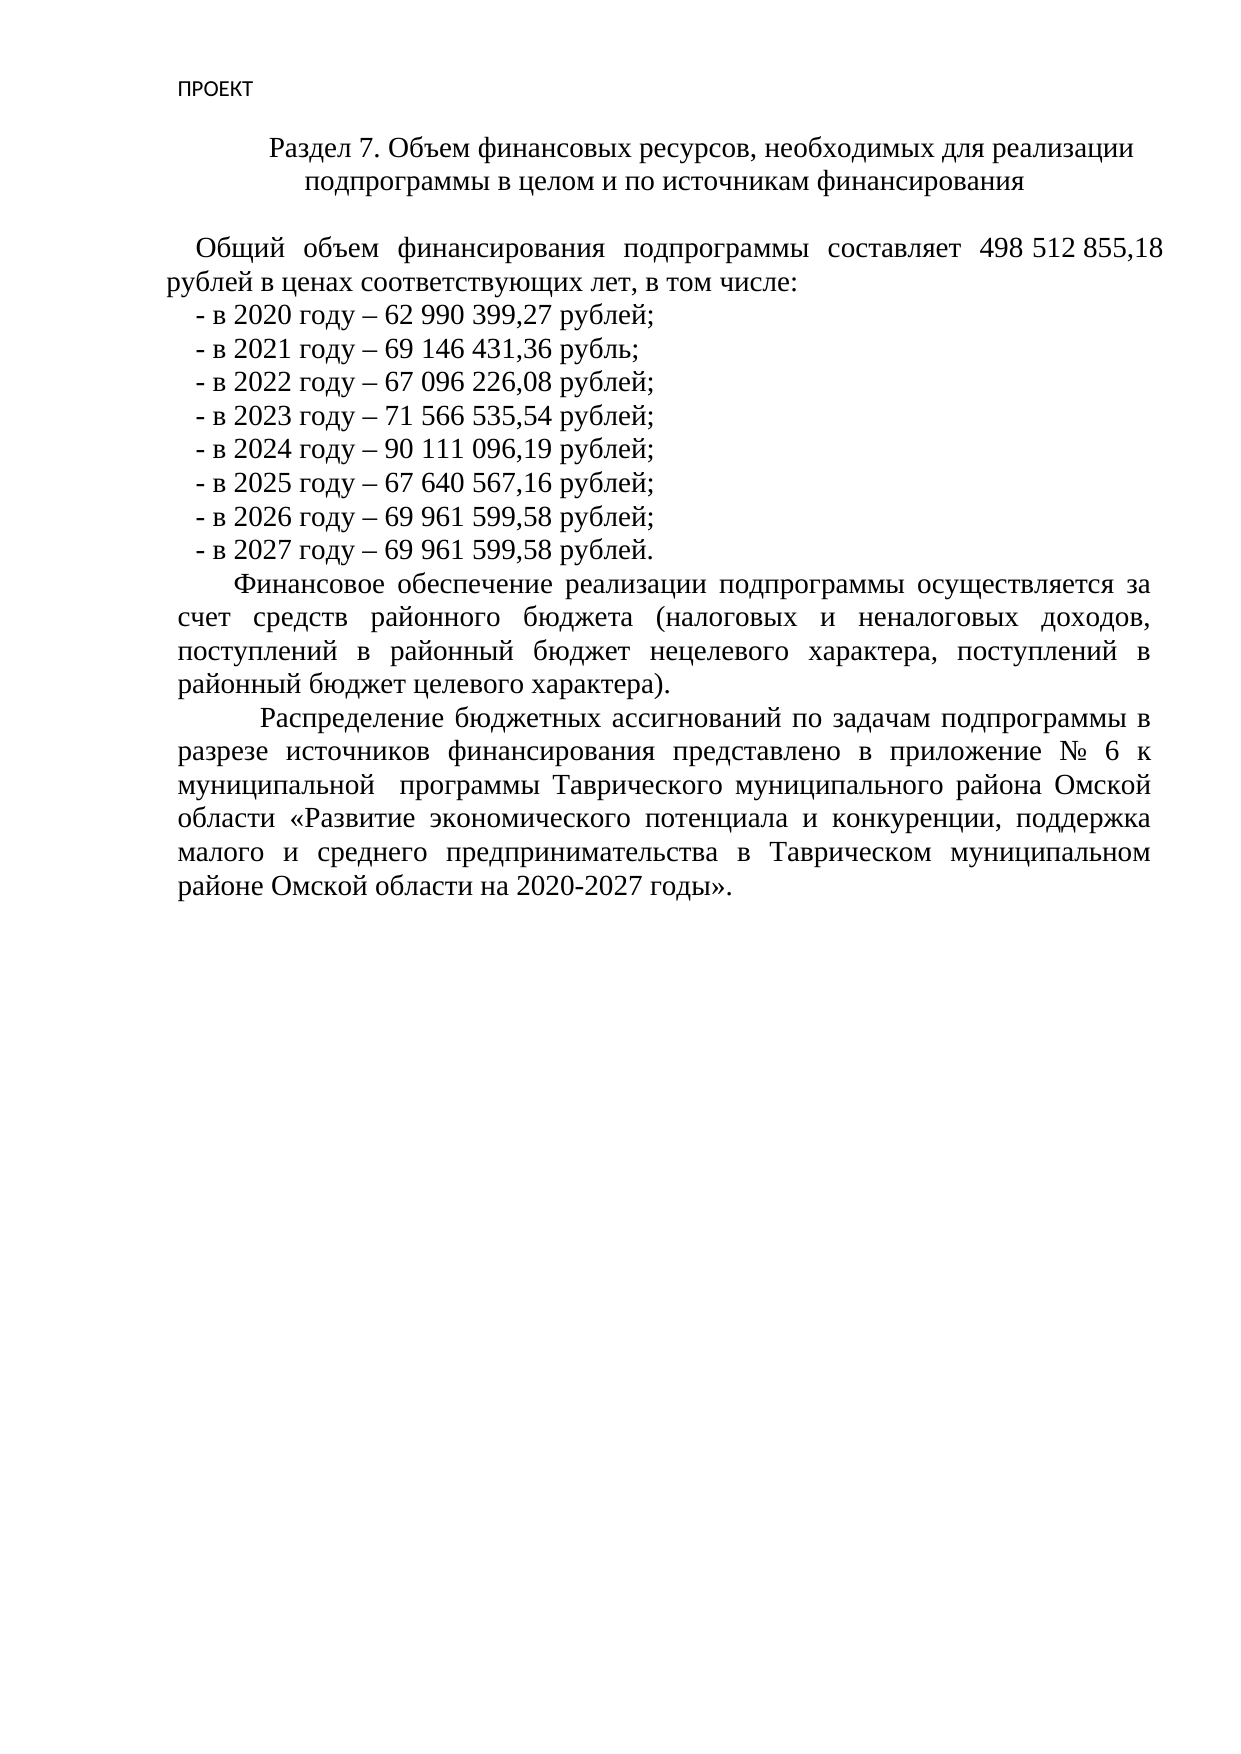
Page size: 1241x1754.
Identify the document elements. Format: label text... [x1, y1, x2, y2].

text - в 2024 году – 90 111 096,19 рублей; [177, 432, 1152, 465]
text - в 2021 году – 69 146 431,36 рубль; [177, 331, 1152, 364]
text Распределение бюджетных ассигнований по задачам подпрограммы в разрезе источников финансирования представлено в приложение № 6 к муниципальной программы Таврического муниципального района Омской области «Развитие экономического потенциала и конкуренции, поддержка малого и среднего предпринимательства в Таврическом муниципальном районе Омской области на 2020-2027 годы». [177, 700, 1152, 901]
text - в 2026 году – 69 961 599,58 рублей; [177, 499, 1152, 532]
text - в 2023 году – 71 566 535,54 рублей; [177, 398, 1152, 432]
text Раздел 7. Объем финансовых ресурсов, необходимых для реализации подпрограммы в целом и по источникам финансирования [177, 130, 1152, 197]
text Общий объем финансирования подпрограммы составляет 498 512 855,18 рублей в ценах соответствующих лет, в том числе: [166, 230, 1163, 297]
text Финансовое обеспечение реализации подпрограммы осуществляется за счет средств районного бюджета (налоговых и неналоговых доходов, поступлений в районный бюджет нецелевого характера, поступлений в районный бюджет целевого характера). [177, 566, 1152, 700]
text - в 2025 году – 67 640 567,16 рублей; [177, 465, 1152, 499]
text - в 2027 году – 69 961 599,58 рублей. [177, 532, 1152, 566]
text - в 2022 году – 67 096 226,08 рублей; [177, 364, 1152, 398]
text - в 2020 году – 62 990 399,27 рублей; [177, 297, 1152, 331]
